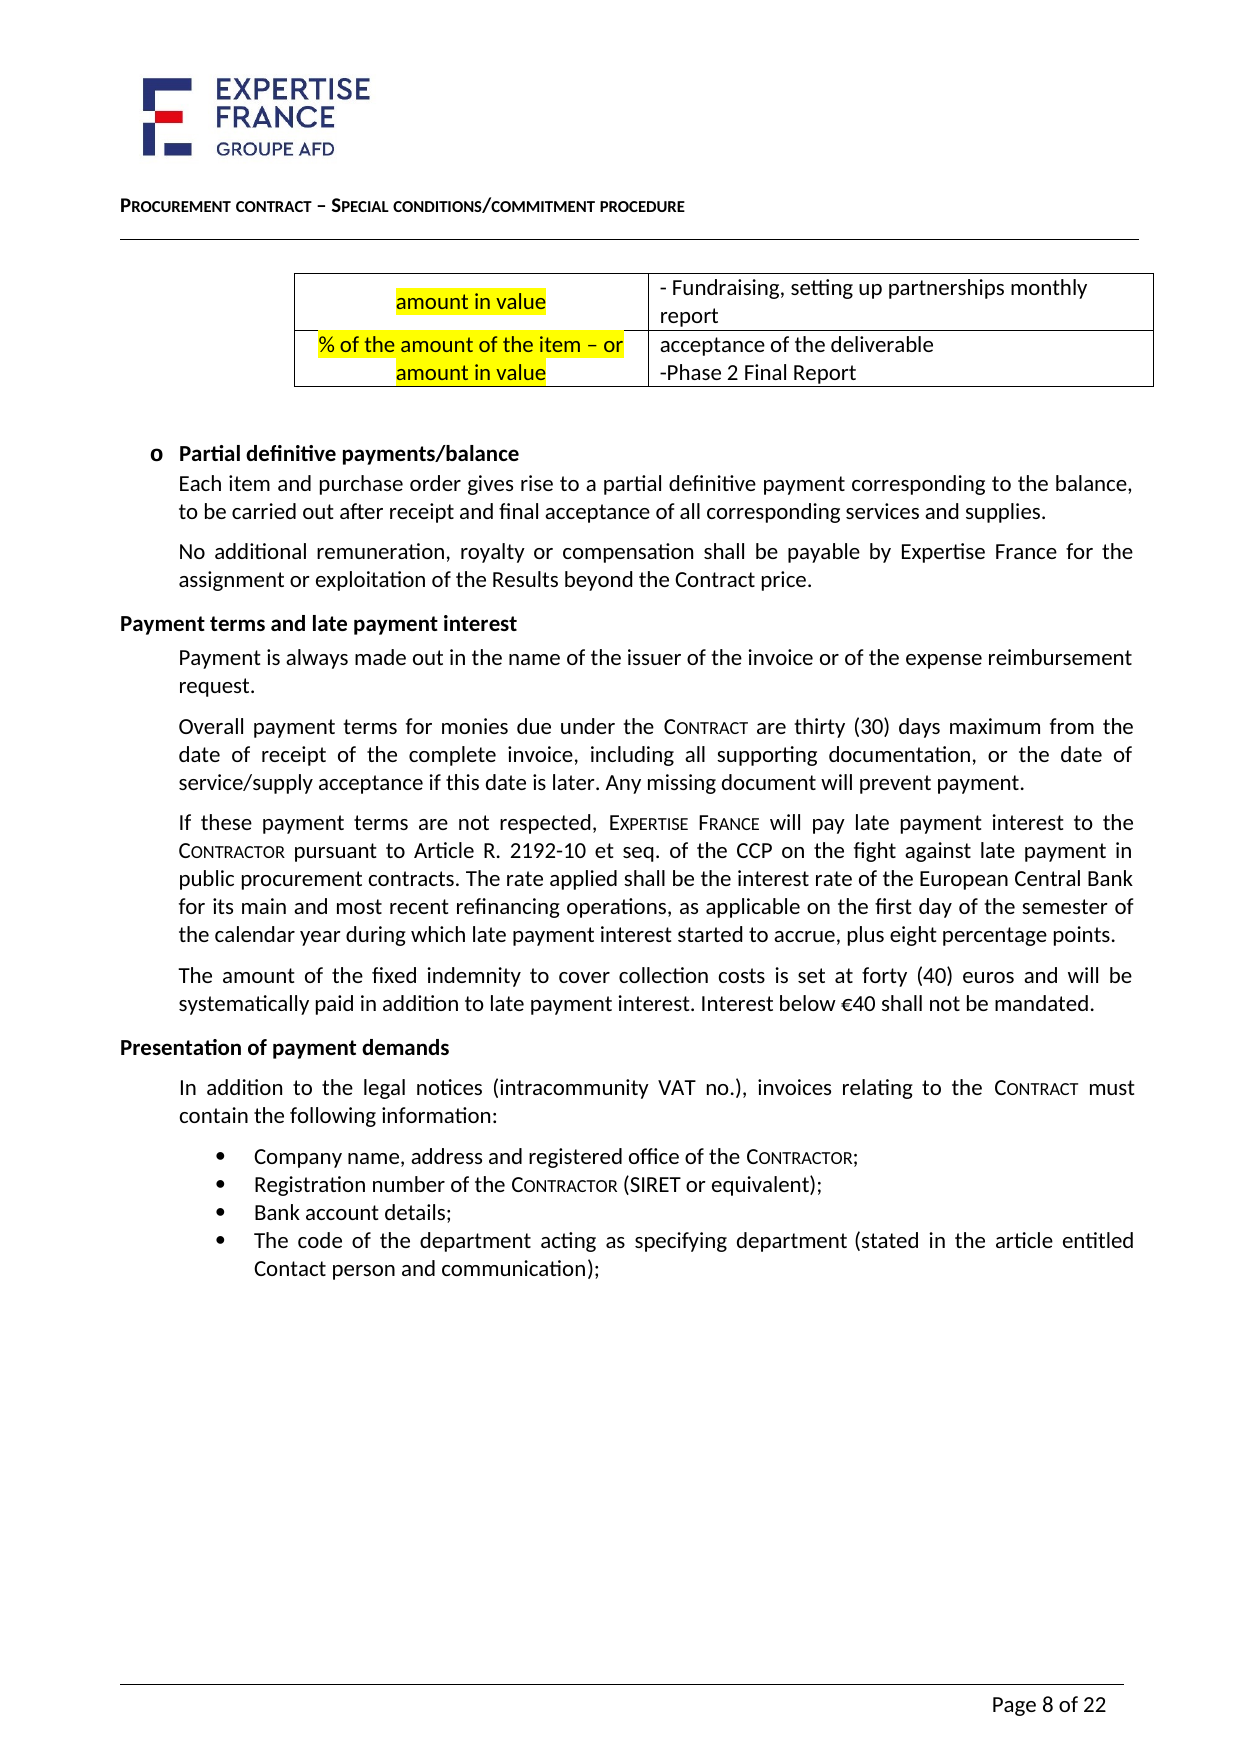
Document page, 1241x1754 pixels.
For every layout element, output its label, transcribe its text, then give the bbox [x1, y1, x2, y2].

list Payment is always made out in the name of the issuer of the invoice or of the expense reimbursement request. [178, 643, 1135, 699]
table_cell % of the amount of the item – or amount in value [295, 331, 396, 386]
list Overall payment terms for monies due under the Contract are thirty (30) days maximum from the date of receipt of the complete invoice, including all supporting documentation, or the date of service/supply acceptance if this date is later. Any missing document will prevent payment. [178, 712, 1135, 796]
list No additional remuneration, royalty or compensation shall be payable by Expertise France for the assignment or exploitation of the Results beyond the Contract price. [178, 537, 1135, 593]
table_cell % of the amount of the item – or amount in value [295, 274, 648, 329]
list If these payment terms are not respected, Expertise France will pay late payment interest to the Contractor pursuant to Article R. 2192-10 et seq. of the CCP on the fight against late payment in public procurement contracts. The rate applied shall be the interest rate of the European Central Bank for its main and most recent refinancing operations, as applicable on the first day of the semester of the calendar year during which late payment interest started to accrue, plus eight percentage points. [178, 808, 1135, 948]
list The amount of the fixed indemnity to cover collection costs is set at forty (40) euros and will be systematically paid in addition to late payment interest. Interest below €40 shall not be mandated. [178, 961, 1135, 1017]
list Partial definitive payments/balance [149, 439, 1135, 469]
subtitle Presentation of payment demands [120, 1029, 1135, 1061]
list Registration number of the Contractor (SIRET or equivalent); [216, 1170, 1135, 1198]
picture [120, 45, 397, 187]
list Bank account details; [216, 1198, 1135, 1226]
list Each item and purchase order gives rise to a partial definitive payment corresponding to the balance, to be carried out after receipt and final acceptance of all corresponding services and supplies. [178, 469, 1135, 525]
subtitle Payment terms and late payment interest [120, 606, 1135, 637]
list Company name, address and registered office of the Contractor; [216, 1142, 1135, 1170]
table_cell acceptance of the deliverable - Fundraising, setting up partnerships monthly report [649, 274, 1153, 329]
list The code of the department acting as specifying department (stated in the article entitled Contact person and communication); [216, 1226, 1135, 1282]
table_cell % of the amount of the item – or amount in value [546, 331, 648, 386]
table_cell acceptance of the deliverable -Phase 2 Final Report [649, 331, 1153, 386]
list In addition to the legal notices (intracommunity VAT no.), invoices relating to the Contract must contain the following information: [179, 1073, 1135, 1129]
